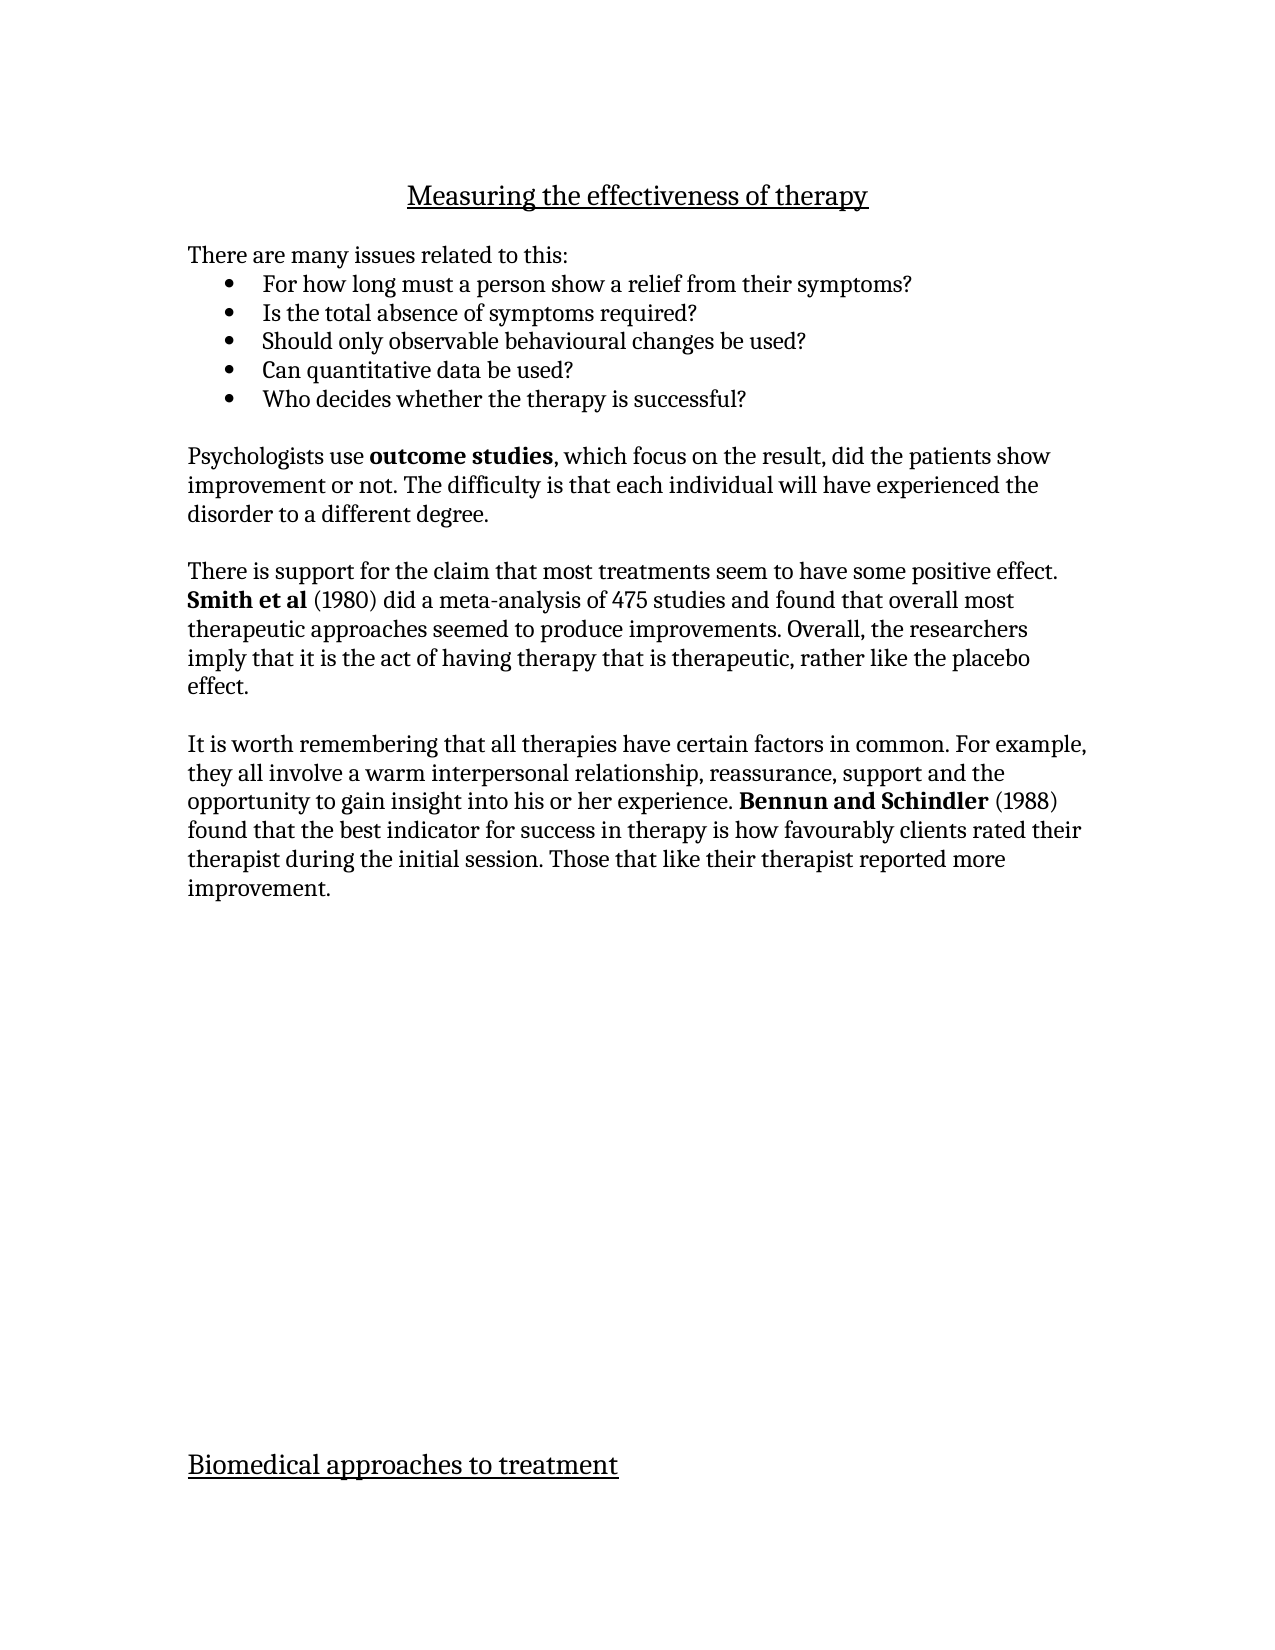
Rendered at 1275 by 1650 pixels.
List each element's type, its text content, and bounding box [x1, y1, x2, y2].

text Psychologists use outcome studies, which focus on the result, did the patients show improvement or not. The difficulty is that each individual will have experienced the disorder to a different degree. [187, 442, 1087, 528]
text Biomedical approaches to treatment [187, 1448, 1087, 1482]
list Who decides whether the therapy is successful? [225, 385, 1087, 413]
text There are many issues related to this: [187, 241, 1087, 270]
list Is the total absence of symptoms required? [225, 298, 1087, 327]
text It is worth remembering that all therapies have certain factors in common. For example, they all involve a warm interpersonal relationship, reassurance, support and the opportunity to gain insight into his or her experience. Bennun and Schindler (1988) found that the best indicator for success in therapy is how favourably clients rated their therapist during the initial session. Those that like their therapist reported more improvement. [187, 730, 1087, 902]
list Should only observable behavioural changes be used? [225, 327, 1087, 356]
list For how long must a person show a relief from their symptoms? [225, 270, 1087, 298]
list Can quantitative data be used? [225, 356, 1087, 385]
text There is support for the claim that most treatments seem to have some positive effect. Smith et al (1980) did a meta-analysis of 475 studies and found that overall most therapeutic approaches seemed to produce improvements. Overall, the researchers imply that it is the act of having therapy that is therapeutic, rather like the placebo effect. [187, 557, 1087, 701]
text Measuring the effectiveness of therapy [187, 179, 1087, 212]
